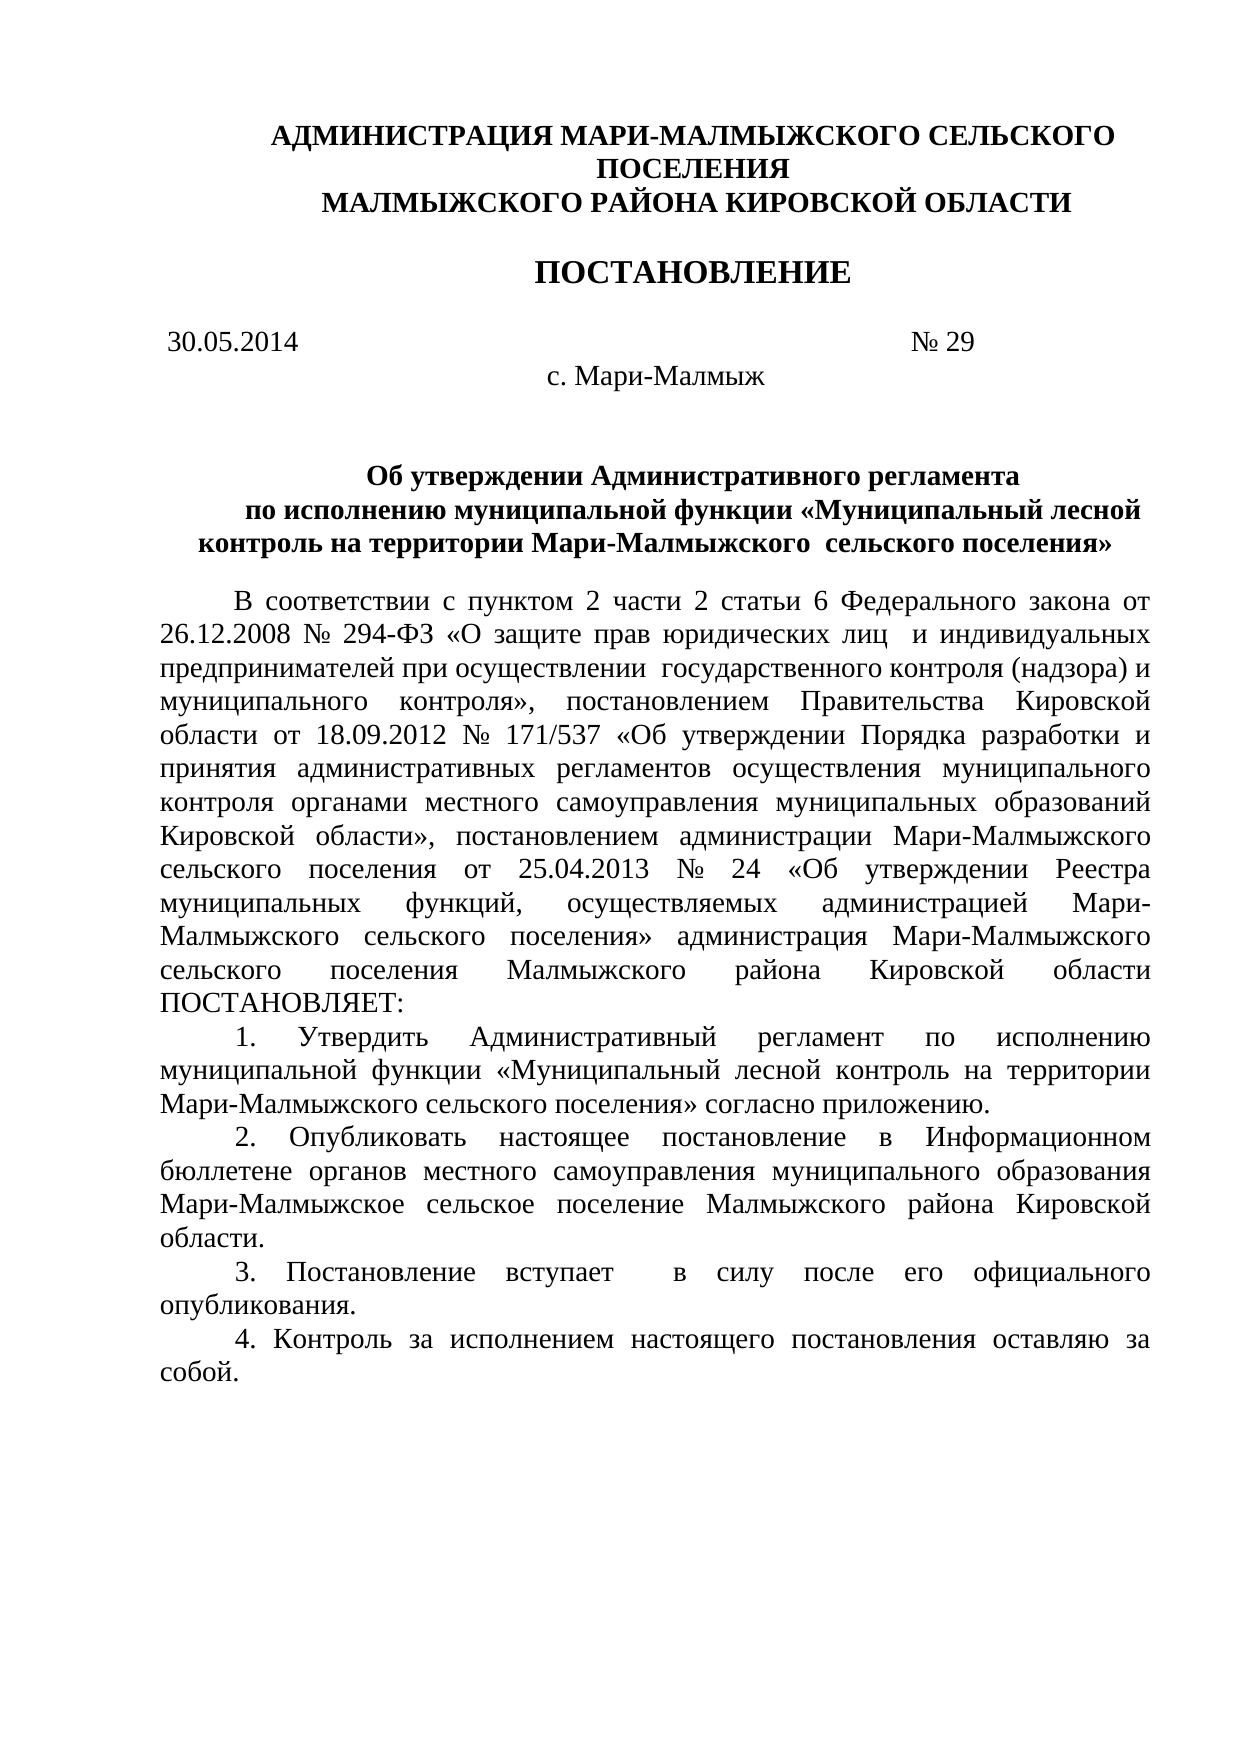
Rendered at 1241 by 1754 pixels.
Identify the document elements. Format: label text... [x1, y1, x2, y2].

text с. Мари-Малмыж [159, 358, 1152, 391]
text АДМИНИСТРАЦИЯ МАРИ-МАЛМЫЖСКОГО СЕЛЬСКОГО ПОСЕЛЕНИЯ [234, 118, 1152, 185]
text В соответствии с пунктом 2 части 2 статьи 6 Федерального закона от 26.12.2008 № 294-ФЗ «О защите прав юридических лиц и индивидуальных предпринимателей при осуществлении государственного контроля (надзора) и муниципального контроля», постановлением Правительства Кировской области от 18.09.2012 № 171/537 «Об утверждении Порядка разработки и принятия административных регламентов осуществления муниципального контроля органами местного самоуправления муниципальных образований Кировской области», постановлением администрации Мари-Малмыжского сельского поселения от 25.04.2013 № 24 «Об утверждении Реестра муниципальных функций, осуществляемых администрацией Мари-Малмыжского сельского поселения» администрация Мари-Малмыжского сельского поселения Малмыжского района Кировской области ПОСТАНОВЛЯЕТ: [159, 583, 1152, 1019]
text Об утверждении Административного регламента [159, 458, 1152, 492]
text 3. Постановление вступает в силу после его официального опубликования. [159, 1254, 1152, 1321]
text 4. Контроль за исполнением настоящего постановления оставляю за собой. [159, 1321, 1152, 1388]
text ПОСТАНОВЛЕНИЕ [234, 252, 1152, 291]
text МАЛМЫЖСКОГО РАЙОНА КИРОВСКОЙ ОБЛАСТИ [234, 185, 1152, 219]
text 30.05.2014 № 29 [159, 324, 1152, 358]
text 2. Опубликовать настоящее постановление в Информационном бюллетене органов местного самоуправления муниципального образования Мари-Малмыжское сельское поселение Малмыжского района Кировской области. [159, 1119, 1152, 1254]
text по исполнению муниципальной функции «Муниципальный лесной контроль на территории Мари-Малмыжского сельского поселения» [159, 492, 1152, 559]
text 1. Утвердить Административный регламент по исполнению муниципальной функции «Муниципальный лесной контроль на территории Мари-Малмыжского сельского поселения» согласно приложению. [159, 1019, 1152, 1119]
